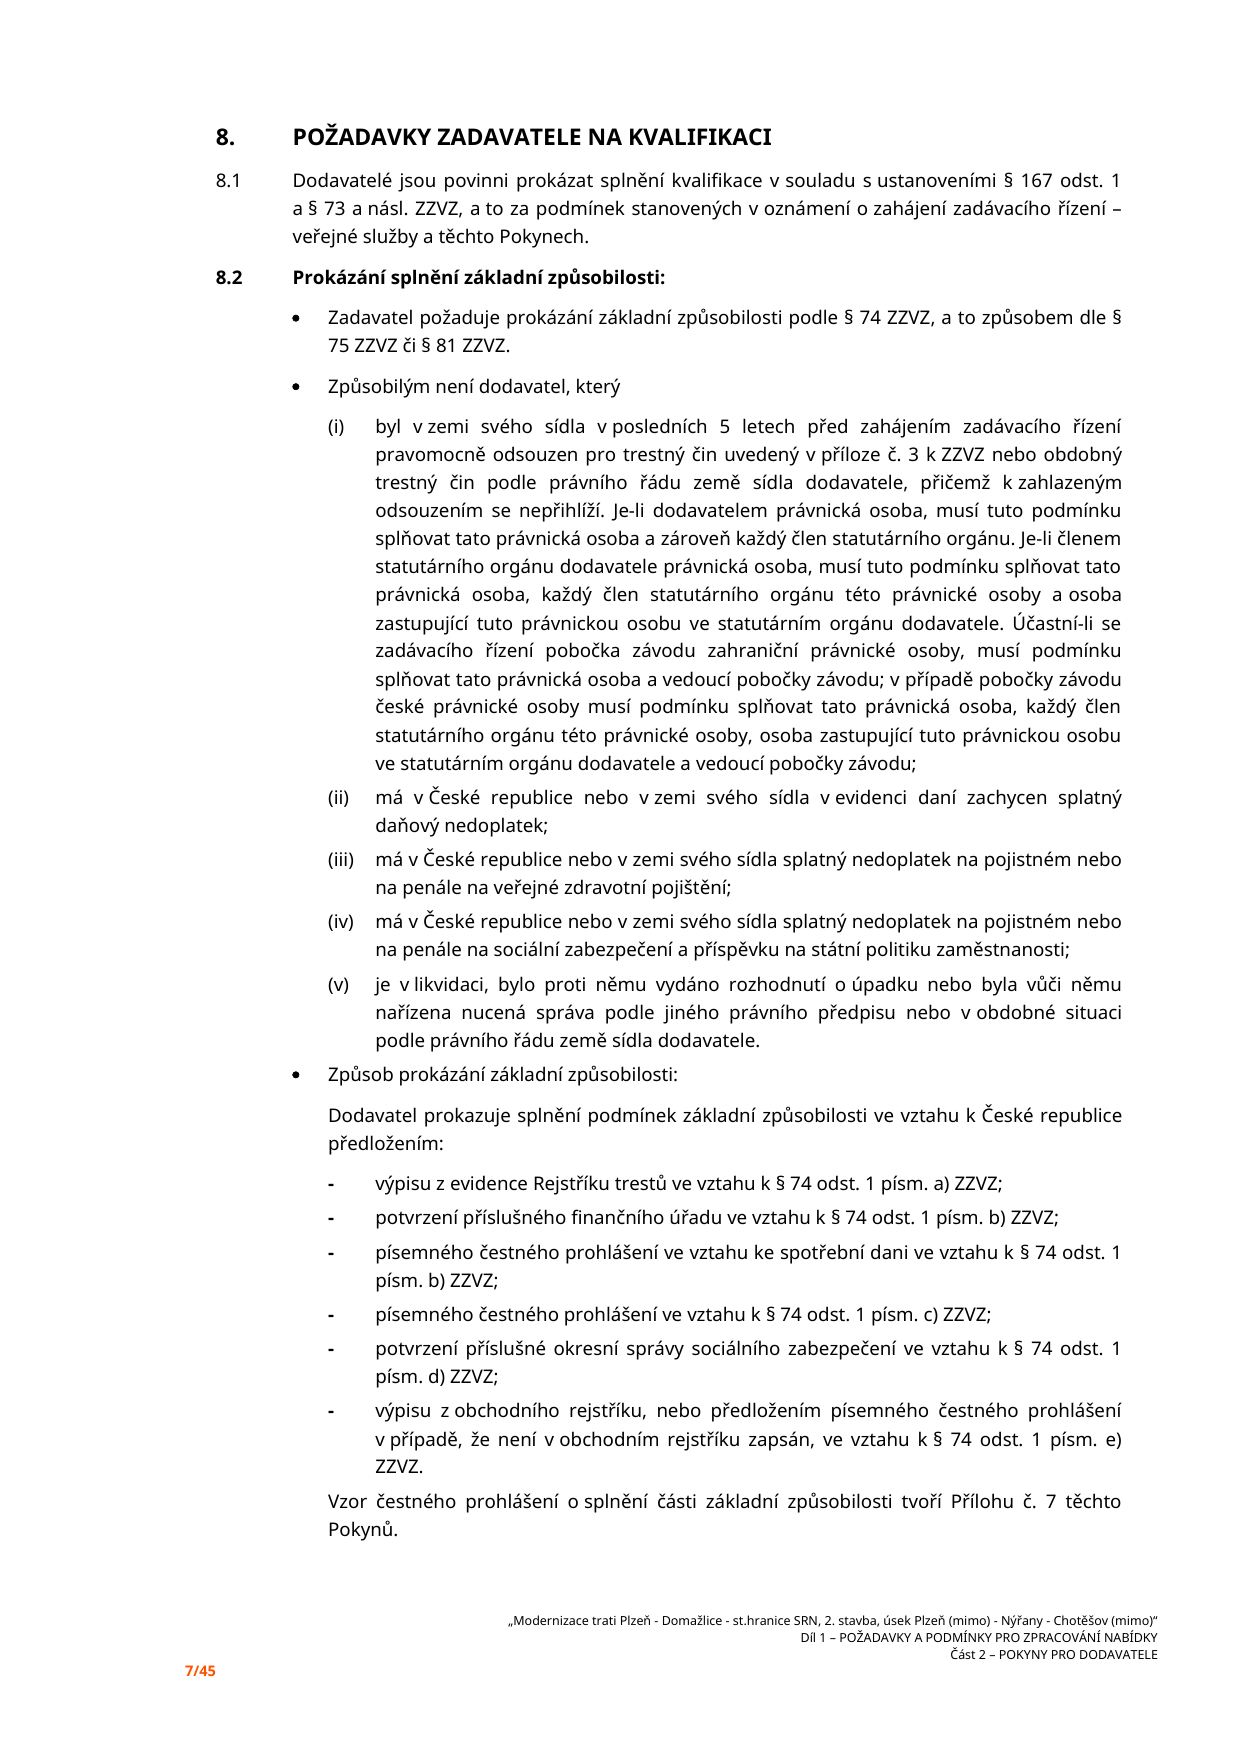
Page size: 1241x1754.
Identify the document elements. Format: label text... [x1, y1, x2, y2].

text má v České republice nebo v zemi svého sídla v evidenci daní zachycen splatný daňový nedoplatek; [328, 784, 1122, 838]
text POŽADAVKY ZADAVATELE NA KVALIFIKACI [216, 121, 1122, 152]
text Vzor čestného prohlášení o splnění části základní způsobilosti tvoří Přílohu č. 7 těchto Pokynů. [328, 1488, 1122, 1542]
text má v České republice nebo v zemi svého sídla splatný nedoplatek na pojistném nebo na penále na veřejné zdravotní pojištění; [328, 846, 1122, 900]
text má v České republice nebo v zemi svého sídla splatný nedoplatek na pojistném nebo na penále na sociální zabezpečení a příspěvku na státní politiku zaměstnanosti; [328, 909, 1122, 962]
text výpisu z obchodního rejstříku, nebo předložením písemného čestného prohlášení v případě, že není v obchodním rejstříku zapsán, ve vztahu k § 74 odst. 1 písm. e) ZZVZ. [328, 1398, 1122, 1479]
text Zadavatel požaduje prokázání základní způsobilosti podle § 74 ZZVZ, a to způsobem dle § 75 ZZVZ či § 81 ZZVZ. [292, 304, 1122, 358]
text Způsob prokázání základní způsobilosti: [292, 1061, 1122, 1087]
text je v likvidaci, bylo proti němu vydáno rozhodnutí o úpadku nebo byla vůči němu nařízena nucená správa podle jiného právního předpisu nebo v obdobné situaci podle právního řádu země sídla dodavatele. [328, 971, 1122, 1053]
text písemného čestného prohlášení ve vztahu k § 74 odst. 1 písm. c) ZZVZ; [328, 1301, 1122, 1327]
text Prokázání splnění základní způsobilosti: [216, 264, 1122, 289]
text byl v zemi svého sídla v posledních 5 letech před zahájením zadávacího řízení pravomocně odsouzen pro trestný čin uvedený v příloze č. 3 k ZZVZ nebo obdobný trestný čin podle právního řádu země sídla dodavatele, přičemž k zahlazeným odsouzením se nepřihlíží. Je-li dodavatelem právnická osoba, musí tuto podmínku splňovat tato právnická osoba a zároveň každý člen statutárního orgánu. Je-li členem statutárního orgánu dodavatele právnická osoba, musí tuto podmínku splňovat tato právnická osoba, každý člen statutárního orgánu této právnické osoby a osoba zastupující tuto právnickou osobu ve statutárním orgánu dodavatele. Účastní-li se zadávacího řízení pobočka závodu zahraniční právnické osoby, musí podmínku splňovat tato právnická osoba a vedoucí pobočky závodu; v případě pobočky závodu české právnické osoby musí podmínku splňovat tato právnická osoba, každý člen statutárního orgánu této právnické osoby, osoba zastupující tuto právnickou osobu ve statutárním orgánu dodavatele a vedoucí pobočky závodu; [328, 414, 1122, 775]
text písemného čestného prohlášení ve vztahu ke spotřební dani ve vztahu k § 74 odst. 1 písm. b) ZZVZ; [328, 1239, 1122, 1292]
text Dodavatelé jsou povinni prokázat splnění kvalifikace v souladu s ustanoveními § 167 odst. 1 a § 73 a násl. ZZVZ, a to za podmínek stanovených v oznámení o zahájení zadávacího řízení – veřejné služby a těchto Pokynech. [216, 167, 1122, 249]
text potvrzení příslušné okresní správy sociálního zabezpečení ve vztahu k § 74 odst. 1 písm. d) ZZVZ; [328, 1336, 1122, 1389]
text potvrzení příslušného finančního úřadu ve vztahu k § 74 odst. 1 písm. b) ZZVZ; [328, 1205, 1122, 1230]
text výpisu z evidence Rejstříku trestů ve vztahu k § 74 odst. 1 písm. a) ZZVZ; [328, 1170, 1122, 1196]
text Způsobilým není dodavatel, který [292, 373, 1122, 399]
text Dodavatel prokazuje splnění podmínek základní způsobilosti ve vztahu k České republice předložením: [328, 1102, 1122, 1155]
